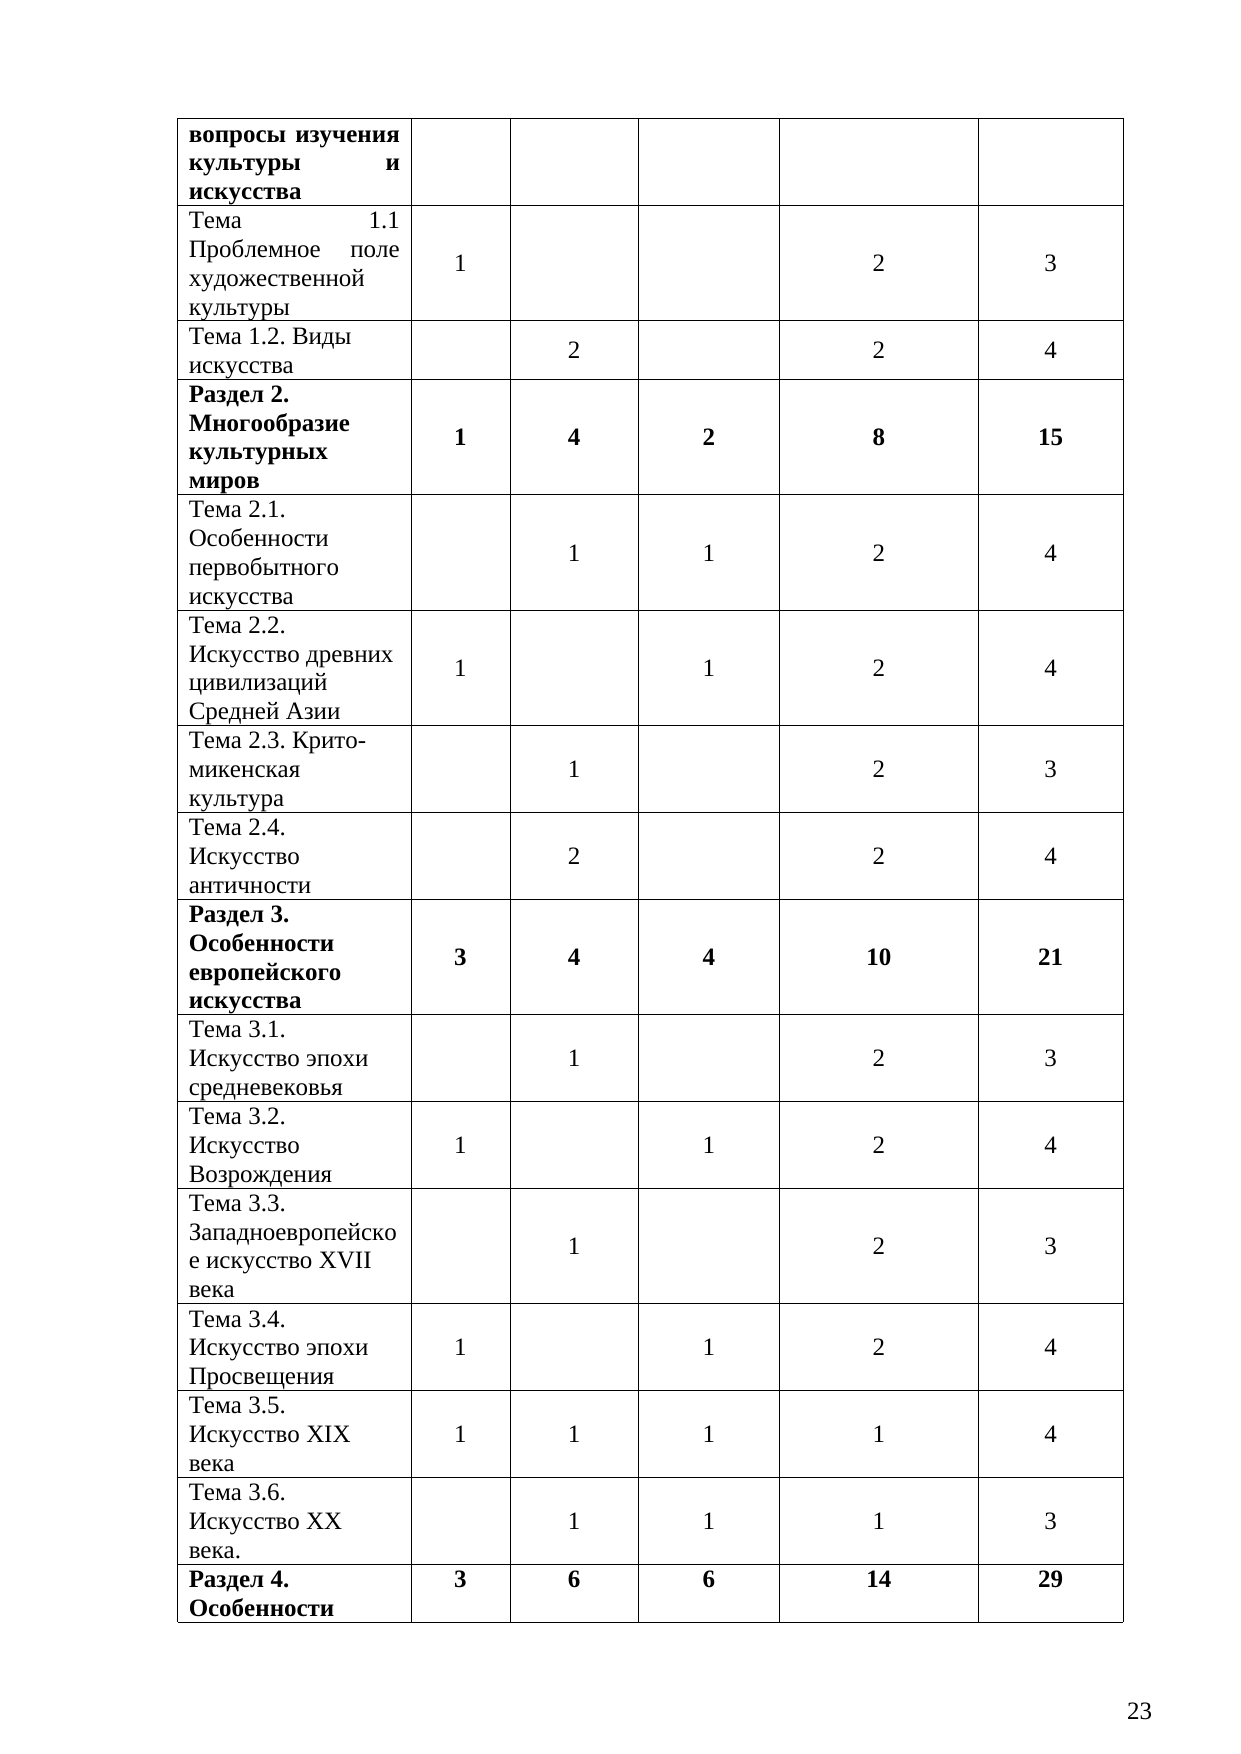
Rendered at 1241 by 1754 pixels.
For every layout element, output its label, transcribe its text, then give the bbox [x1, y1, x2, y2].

table_cell 3 [412, 1565, 510, 1621]
table_cell 15 [979, 380, 1123, 494]
table_cell 1 [511, 1478, 638, 1563]
table_cell Тема 3.4. Искусство эпохи Просвещения [178, 1304, 411, 1390]
table_cell 4 [979, 611, 1123, 725]
table_cell 4 [979, 1304, 1123, 1390]
table_cell 2 [780, 1189, 978, 1303]
table_cell [639, 321, 779, 378]
table_cell 1 [412, 1102, 510, 1188]
table_cell 3 [979, 206, 1123, 320]
table_cell 2 [780, 495, 978, 609]
table_cell 4 [511, 900, 638, 1014]
table_cell 1 [511, 495, 638, 609]
table_cell Тема 1.2. Виды искусства [178, 321, 411, 378]
table_cell [412, 813, 510, 898]
table_cell [639, 726, 779, 812]
table_cell 29 [979, 1565, 1123, 1621]
table_cell [639, 1189, 779, 1303]
table_cell [412, 1478, 510, 1563]
table_cell 2 [780, 206, 978, 320]
table_cell 1 [511, 1015, 638, 1101]
table_cell 1 [780, 1391, 978, 1477]
table_cell [511, 1102, 638, 1188]
table_cell 4 [511, 380, 638, 494]
table_cell Тема 3.3. Западноевропейское искусство XVII века [178, 1189, 411, 1303]
table_cell 4 [979, 495, 1123, 609]
table_cell 3 [979, 1015, 1123, 1101]
table_cell 1 [639, 1478, 779, 1563]
table_cell 1 [639, 611, 779, 725]
table_cell Тема 2.1. Особенности первобытного искусства [178, 495, 411, 609]
table_cell 8 [780, 380, 978, 494]
table_cell 21 [979, 900, 1123, 1014]
table_cell 2 [780, 1102, 978, 1188]
table_cell 6 [511, 1565, 638, 1621]
table_cell 1 [639, 1304, 779, 1390]
table_cell [412, 495, 510, 609]
table_cell [639, 1015, 779, 1101]
table_cell Раздел 3. Особенности европейского искусства [178, 900, 411, 1014]
table_cell 1 [412, 1304, 510, 1390]
table_cell 1 [639, 495, 779, 609]
table_cell Тема 3.2. Искусство Возрождения [178, 1102, 411, 1188]
table_cell 1 [639, 1391, 779, 1477]
table_cell 2 [780, 321, 978, 378]
table_cell 3 [979, 726, 1123, 812]
table_cell 1 [412, 380, 510, 494]
table_cell [412, 1015, 510, 1101]
table_cell 3 [979, 1189, 1123, 1303]
table_cell Тема 3.1. Искусство эпохи средневековья [178, 1015, 411, 1101]
table_cell 4 [979, 813, 1123, 898]
table_cell 1 [412, 611, 510, 725]
table_cell 4 [979, 1102, 1123, 1188]
table_cell 1 [639, 1102, 779, 1188]
table_cell 2 [511, 813, 638, 898]
table_cell Тема 3.6. Искусство ХХ века. [178, 1478, 411, 1563]
table_cell Тема 1.1 Проблемное поле художественной культуры [178, 206, 411, 320]
table_cell 1 [511, 1391, 638, 1477]
table_cell Тема 2.4. Искусство античности [178, 813, 411, 898]
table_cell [178, 119, 411, 205]
table_cell 2 [780, 726, 978, 812]
table_cell 1 [511, 726, 638, 812]
table_cell 2 [511, 321, 638, 378]
table_cell Раздел 2. Многообразие культурных миров [178, 380, 411, 494]
table_cell [639, 813, 779, 898]
table_cell 10 [780, 900, 978, 1014]
table_cell [511, 206, 638, 320]
table_cell 3 [979, 1478, 1123, 1563]
table_cell [412, 321, 510, 378]
table_cell Тема 2.2. Искусство древних цивилизаций Средней Азии [178, 611, 411, 725]
table_cell 2 [780, 611, 978, 725]
table_cell 1 [412, 1391, 510, 1477]
table_cell 2 [780, 813, 978, 898]
table_cell 6 [639, 1565, 779, 1621]
table_cell 2 [511, 119, 638, 205]
table_cell [511, 611, 638, 725]
table_cell 4 [780, 119, 978, 205]
table_cell 4 [979, 321, 1123, 378]
table_cell 1 [511, 1189, 638, 1303]
table_cell 2 [639, 380, 779, 494]
table_cell Тема 2.3. Крито-микенская культура [178, 726, 411, 812]
table_cell 14 [780, 1565, 978, 1621]
table_cell [639, 119, 779, 205]
table_cell 1 [412, 119, 510, 205]
table_cell 1 [780, 1478, 978, 1563]
table_cell 7 [979, 119, 1123, 205]
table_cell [178, 1565, 411, 1621]
table_cell [412, 1189, 510, 1303]
table_cell [639, 206, 779, 320]
table_cell [412, 726, 510, 812]
table_cell Тема 3.5. Искусство XIX века [178, 1391, 411, 1477]
table_cell 4 [979, 1391, 1123, 1477]
table_cell 2 [780, 1304, 978, 1390]
table_cell 2 [780, 1015, 978, 1101]
table_cell 4 [639, 900, 779, 1014]
table_cell [511, 1304, 638, 1390]
table_cell 1 [412, 206, 510, 320]
table_cell 3 [412, 900, 510, 1014]
